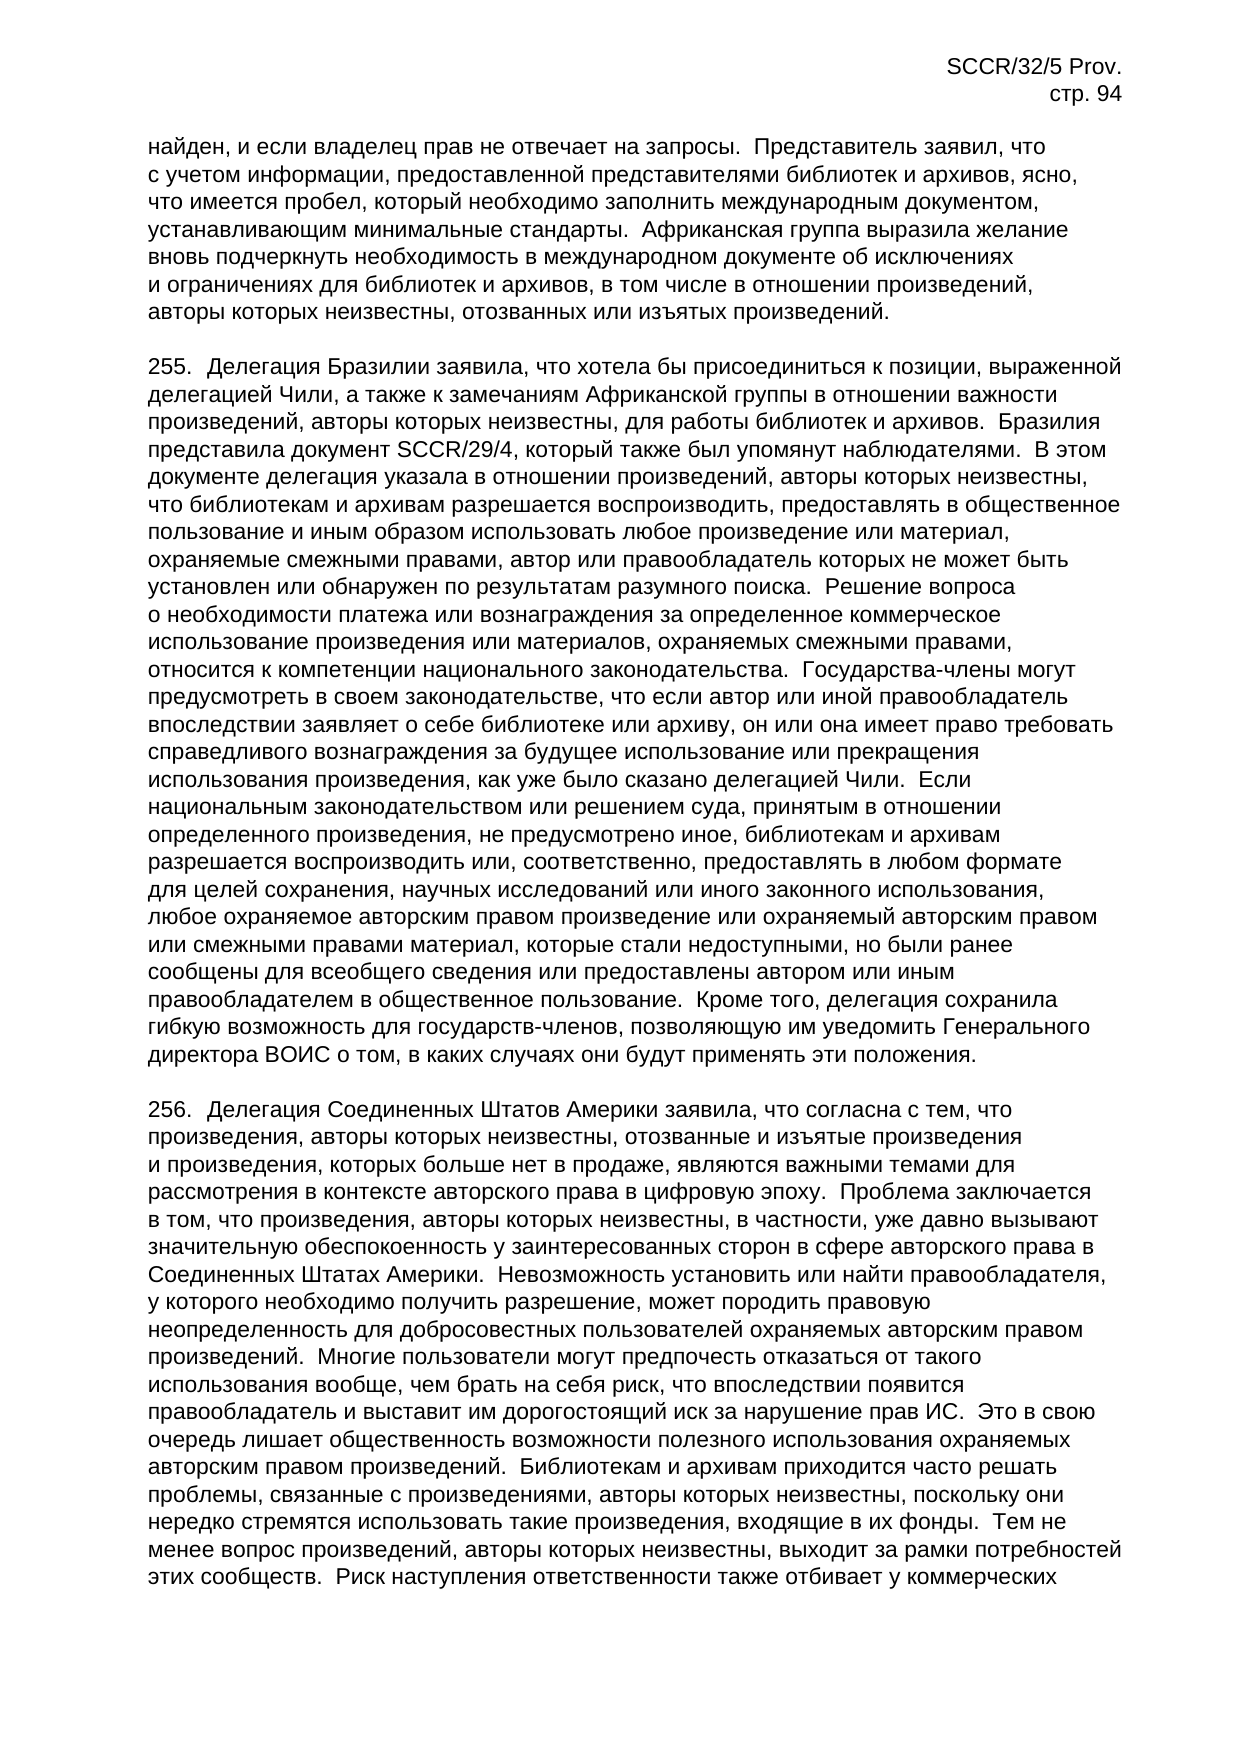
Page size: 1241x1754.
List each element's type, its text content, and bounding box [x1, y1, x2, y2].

list Делегация Бразилии заявила, что хотела бы присоединиться к позиции, выраженной делегацией Чили, а также к замечаниям Африканской группы в отношении важности произведений, авторы которых неизвестны, для работы библиотек и архивов. Бразилия представила документ SCCR/29/4, который также был упомянут наблюдателями. В этом документе делегация указала в отношении произведений, авторы которых неизвестны, что библиотекам и архивам разрешается воспроизводить, предоставлять в общественное пользование и иным образом использовать любое произведение или материал, охраняемые смежными правами, автор или правообладатель которых не может быть установлен или обнаружен по результатам разумного поиска. Решение вопроса о необходимости платежа или вознаграждения за определенное коммерческое использование произведения или материалов, охраняемых смежными правами, относится к компетенции национального законодательства. Государства-члены могут предусмотреть в своем законодательстве, что если автор или иной правообладатель впоследствии заявляет о себе библиотеке или архиву, он или она имеет право требовать справедливого вознаграждения за будущее использование или прекращения использования произведения, как уже было сказано делегацией Чили. Если национальным законодательством или решением суда, принятым в отношении определенного произведения, не предусмотрено иное, библиотекам и архивам разрешается воспроизводить или, соответственно, предоставлять в любом формате для целей сохранения, научных исследований или иного законного использования, любое охраняемое авторским правом произведение или охраняемый авторским правом или смежными правами материал, которые стали недоступными, но были ранее сообщены для всеобщего сведения или предоставлены автором или иным правообладателем в общественное пользование. Кроме того, делегация сохранила гибкую возможность для государств-членов, позволяющую им уведомить Генерального директора ВОИС о том, в каких случаях они будут применять эти положения. [148, 352, 1122, 1067]
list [148, 132, 1122, 325]
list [148, 1095, 1122, 1590]
